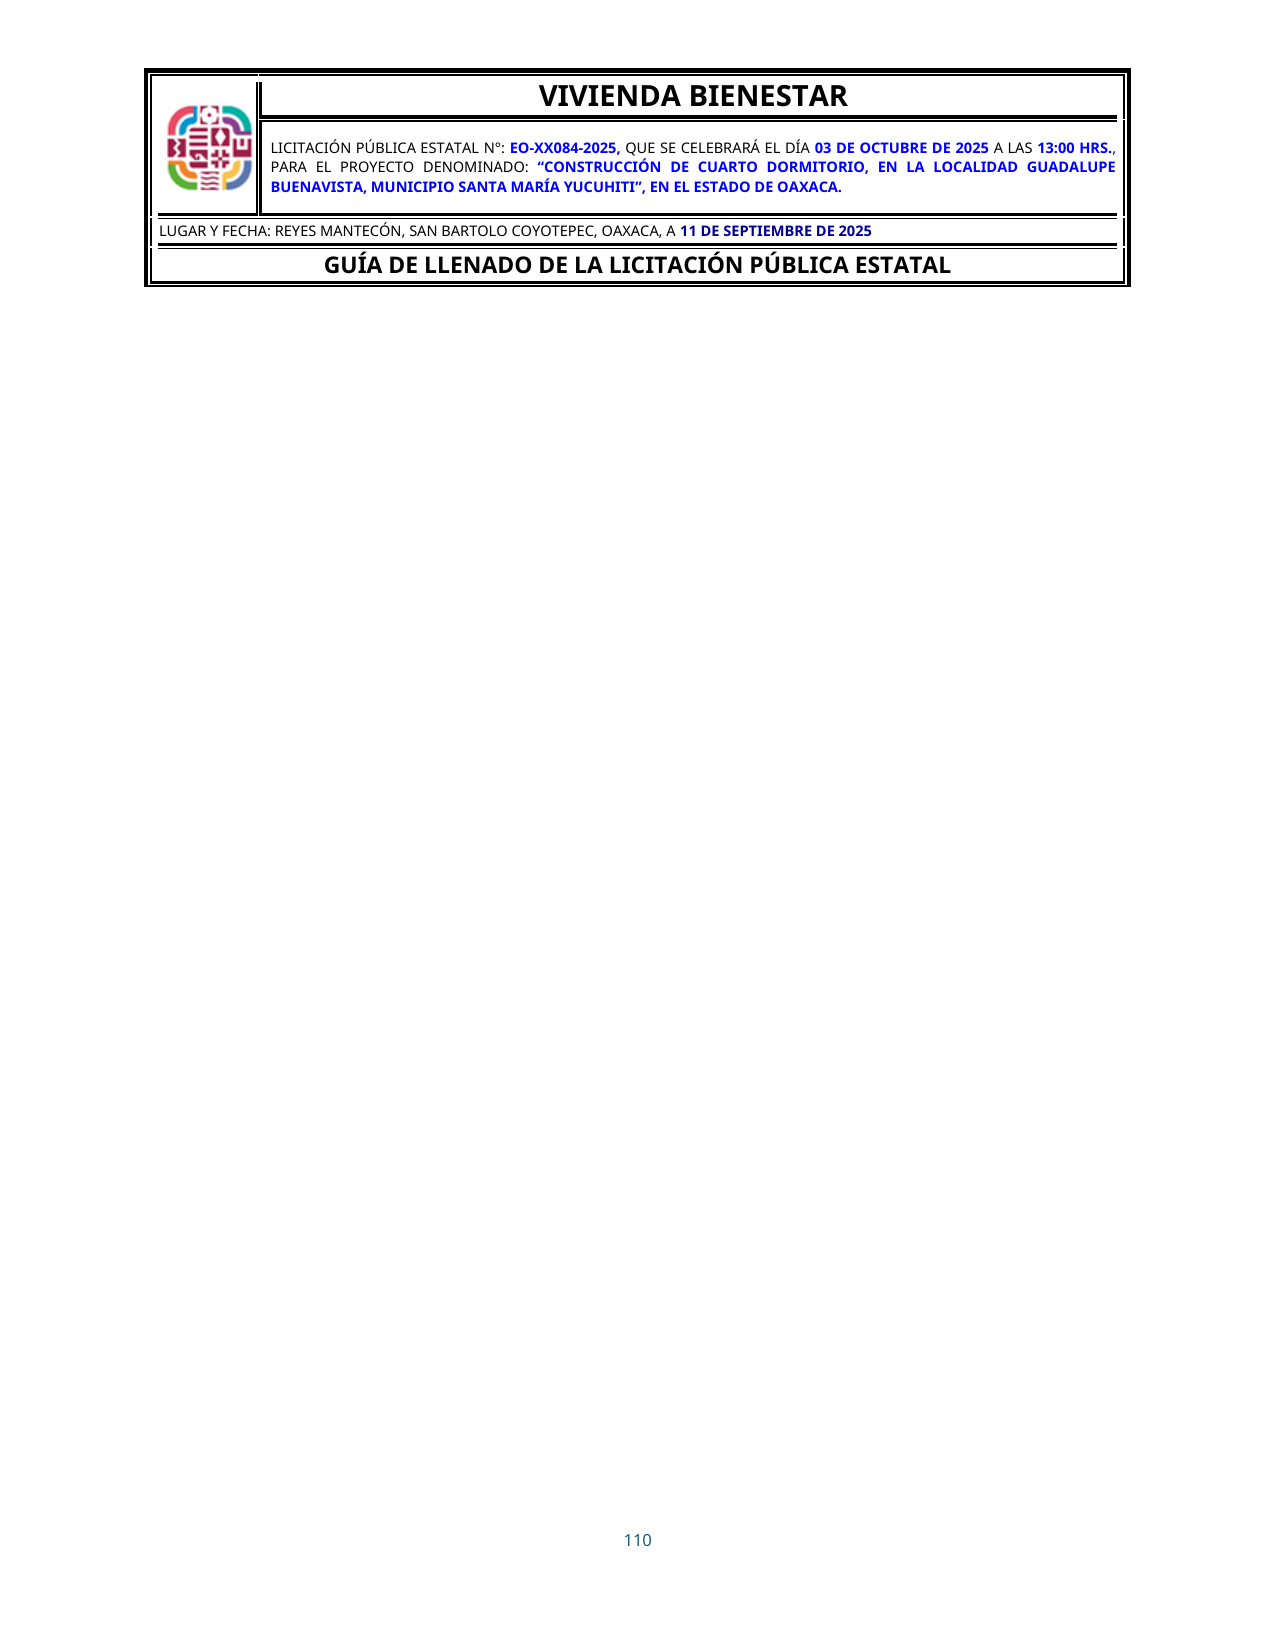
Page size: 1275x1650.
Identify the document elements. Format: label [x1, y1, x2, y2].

picture [156, 97, 256, 196]
picture [258, 97, 263, 196]
